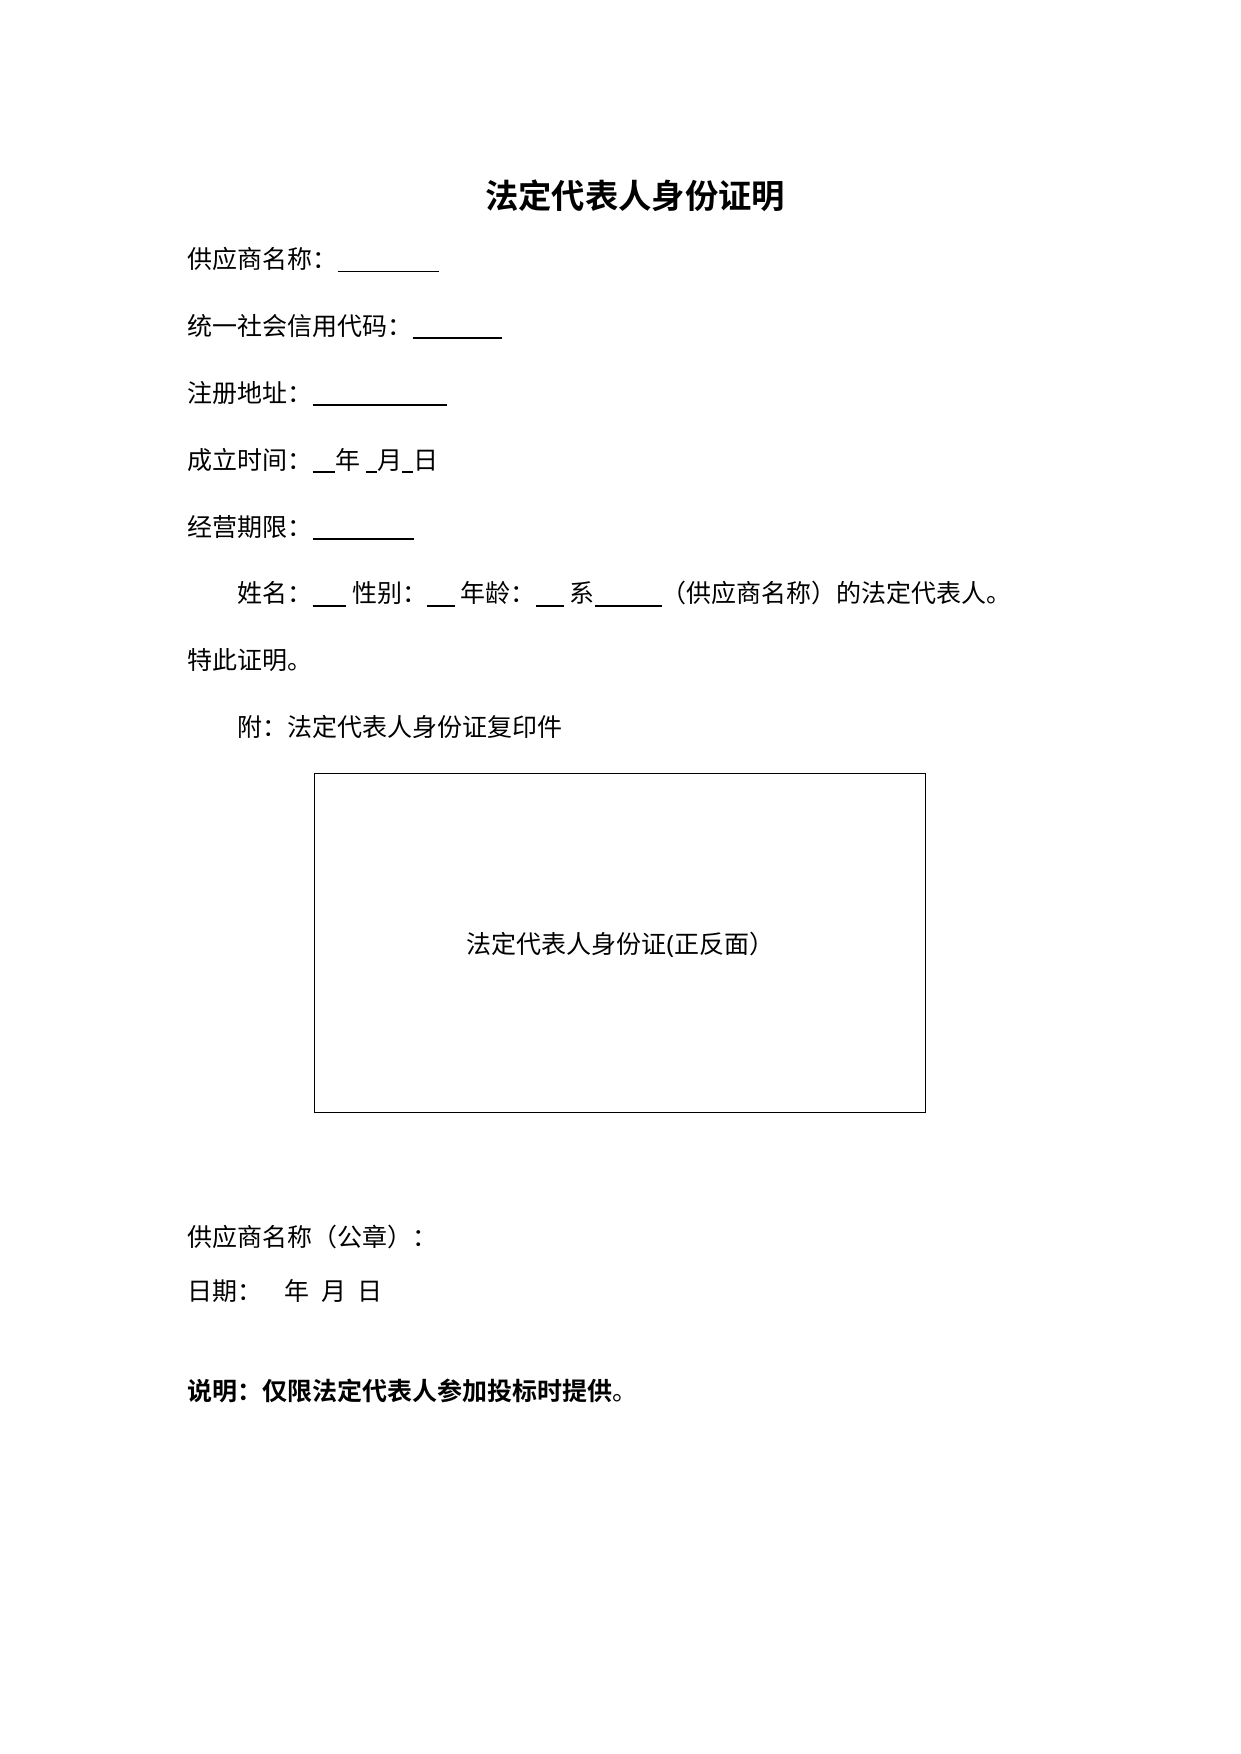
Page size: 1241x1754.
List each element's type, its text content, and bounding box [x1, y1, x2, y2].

text 供应商名称： [187, 239, 1053, 276]
text 成立时间： 年 月 日 [187, 440, 1053, 476]
text 附：法定代表人身份证复印件 [187, 708, 1053, 744]
text 供应商名称（公章）： [187, 1217, 1009, 1253]
text 经营期限： [187, 507, 1053, 543]
text 姓名： 性别： 年龄： 系 （供应商名称）的法定代表人。 [187, 574, 1053, 610]
text 法定代表人身份证明 [150, 162, 1053, 227]
text 日期： 年 月 日 [187, 1272, 1009, 1308]
text 统一社会信用代码： [187, 306, 1053, 343]
text 注册地址： [187, 373, 1053, 409]
text 说明：仅限法定代表人参加投标时提供。 [187, 1371, 1009, 1407]
text 特此证明。 [187, 641, 1053, 677]
table_header 法定代表人身份证(正反面） [315, 774, 925, 1112]
